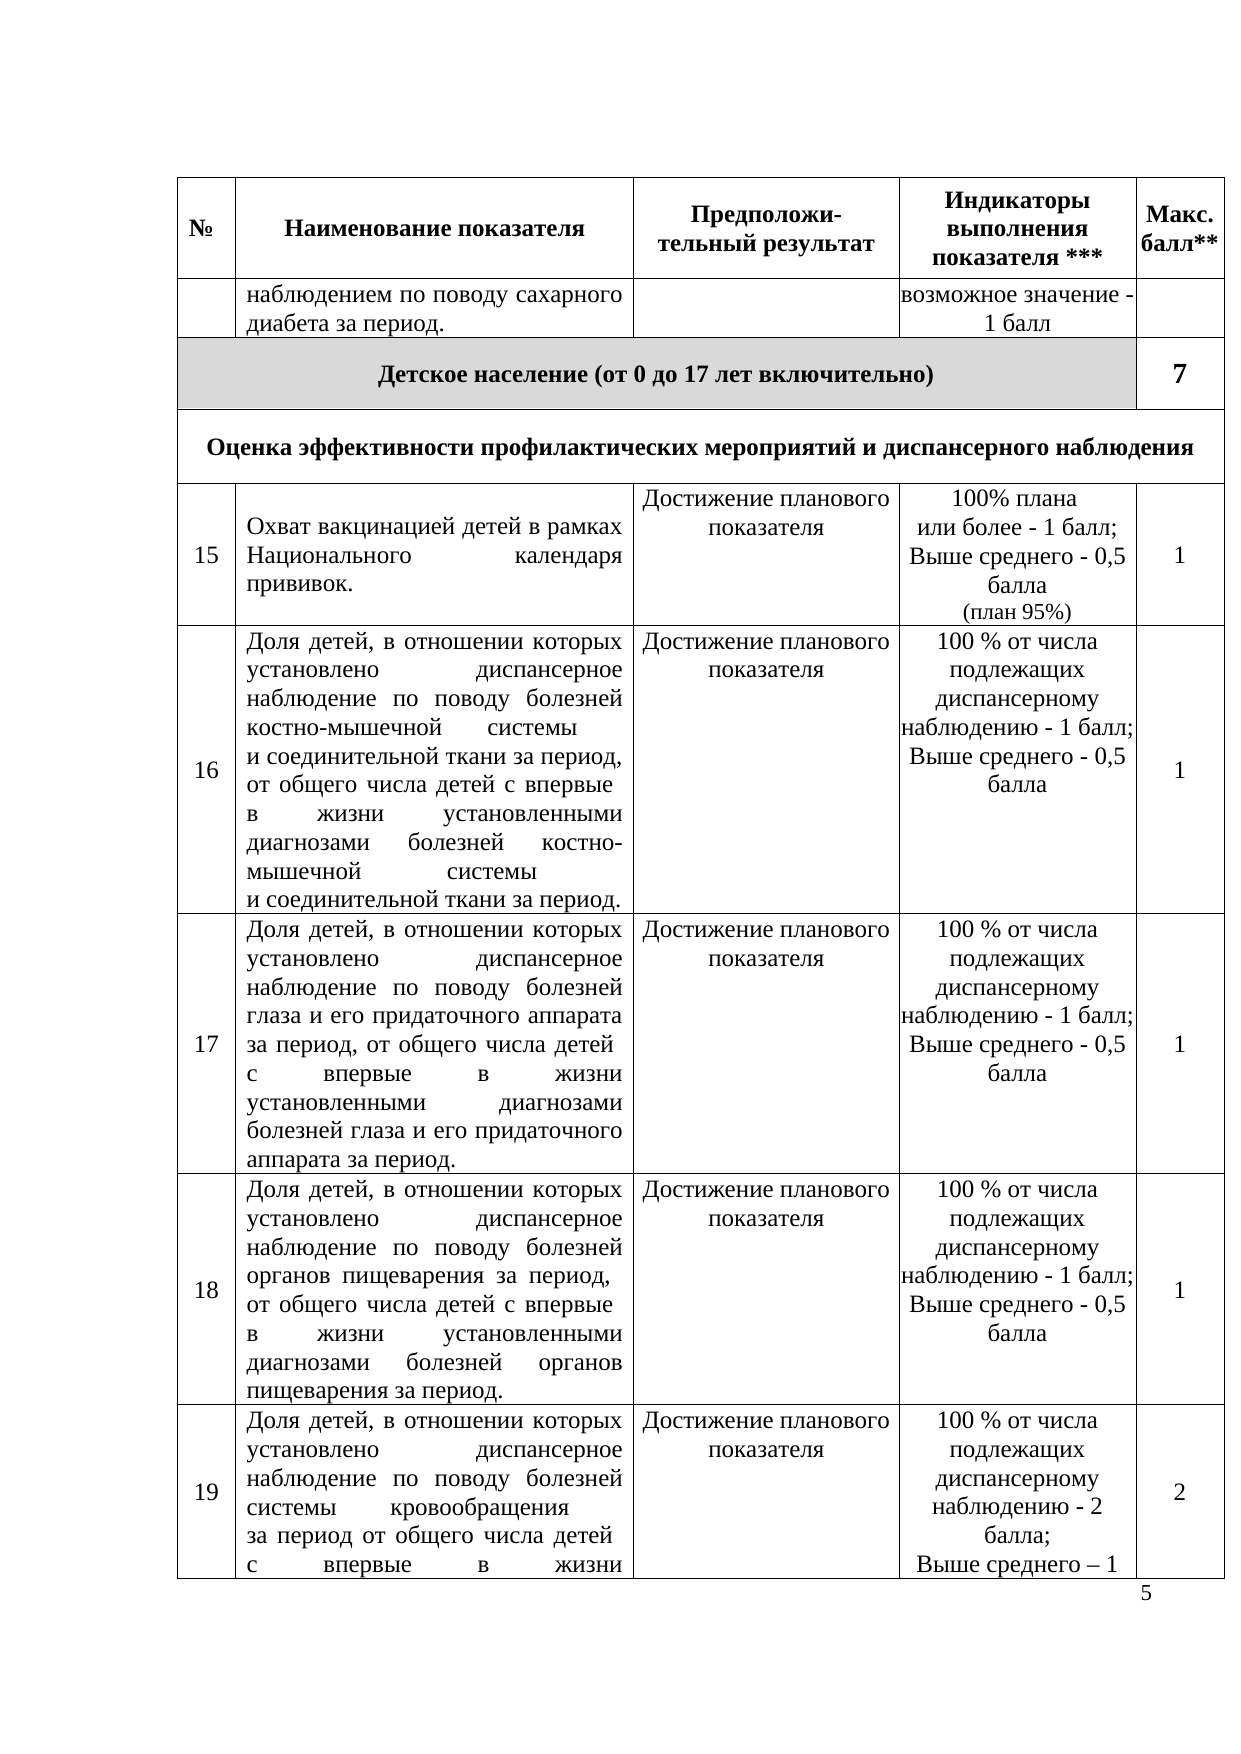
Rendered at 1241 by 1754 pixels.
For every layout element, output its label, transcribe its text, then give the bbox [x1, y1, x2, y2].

table_cell 100 % от числа подлежащих диспансерному наблюдению - 1 балл; Выше среднего - 0,5 балла [900, 626, 1136, 913]
table_cell Достижение планового показателя [634, 484, 899, 625]
table_cell Достижение планового показателя [634, 914, 899, 1173]
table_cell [236, 279, 633, 337]
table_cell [900, 279, 1136, 337]
table_cell Доля детей, в отношении которых установлено диспансерное наблюдение по поводу болезней глаза и его придаточного аппарата за период, от общего числа детей с впервые в жизни установленными диагнозами болезней глаза и его придаточного аппарата за период. [236, 914, 633, 1173]
table_cell Оценка эффективности профилактических мероприятий и диспансерного наблюдения [178, 410, 1224, 482]
table_cell 17 [178, 914, 235, 1173]
table_cell Достижение планового показателя [634, 626, 899, 913]
table_cell 1 [1137, 484, 1224, 625]
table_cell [634, 279, 899, 337]
table_cell 1 [1137, 1174, 1224, 1404]
table_cell Достижение планового показателя [634, 1405, 899, 1578]
table_cell Достижение планового показателя [634, 1174, 899, 1404]
table_cell 16 [178, 626, 235, 913]
table_cell 18 [178, 1174, 235, 1404]
table_cell Охват вакцинацией детей в рамках Национального календаря прививок. [236, 484, 633, 625]
table_cell Детское население (от 0 до 17 лет включительно) [178, 338, 1136, 408]
table_header Макс. балл** [1137, 178, 1224, 278]
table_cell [900, 1405, 1136, 1578]
table_cell 100% плана или более - 1 балл; Выше среднего - 0,5 балла (план 95%) [900, 484, 1136, 625]
table_cell 14 [178, 279, 235, 337]
table_cell 7 [1137, 338, 1224, 408]
table_header Предположи- тельный результат [634, 178, 899, 278]
table_cell 1 [1137, 279, 1224, 337]
table_header Индикаторы выполнения показателя *** [900, 178, 1136, 278]
table_cell 19 [178, 1405, 235, 1578]
table_cell Доля детей, в отношении которых установлено диспансерное наблюдение по поводу болезней костно-мышечной системы и соединительной ткани за период, от общего числа детей с впервые в жизни установленными диагнозами болезней костно-мышечной системы и соединительной ткани за период. [236, 626, 633, 913]
table_cell 2 [1137, 1405, 1224, 1578]
table_cell 1 [1137, 914, 1224, 1173]
table_header № [178, 178, 235, 278]
table_cell Доля детей, в отношении которых установлено диспансерное наблюдение по поводу болезней органов пищеварения за период, от общего числа детей с впервые в жизни установленными диагнозами болезней органов пищеварения за период. [236, 1174, 633, 1404]
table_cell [236, 1405, 633, 1578]
table_header Наименование показателя [236, 178, 633, 278]
table_cell 100 % от числа подлежащих диспансерному наблюдению - 1 балл; Выше среднего - 0,5 балла [900, 1174, 1136, 1404]
table_cell 100 % от числа подлежащих диспансерному наблюдению - 1 балл; Выше среднего - 0,5 балла [900, 914, 1136, 1173]
table_cell 15 [178, 484, 235, 625]
table_cell 1 [1137, 626, 1224, 913]
